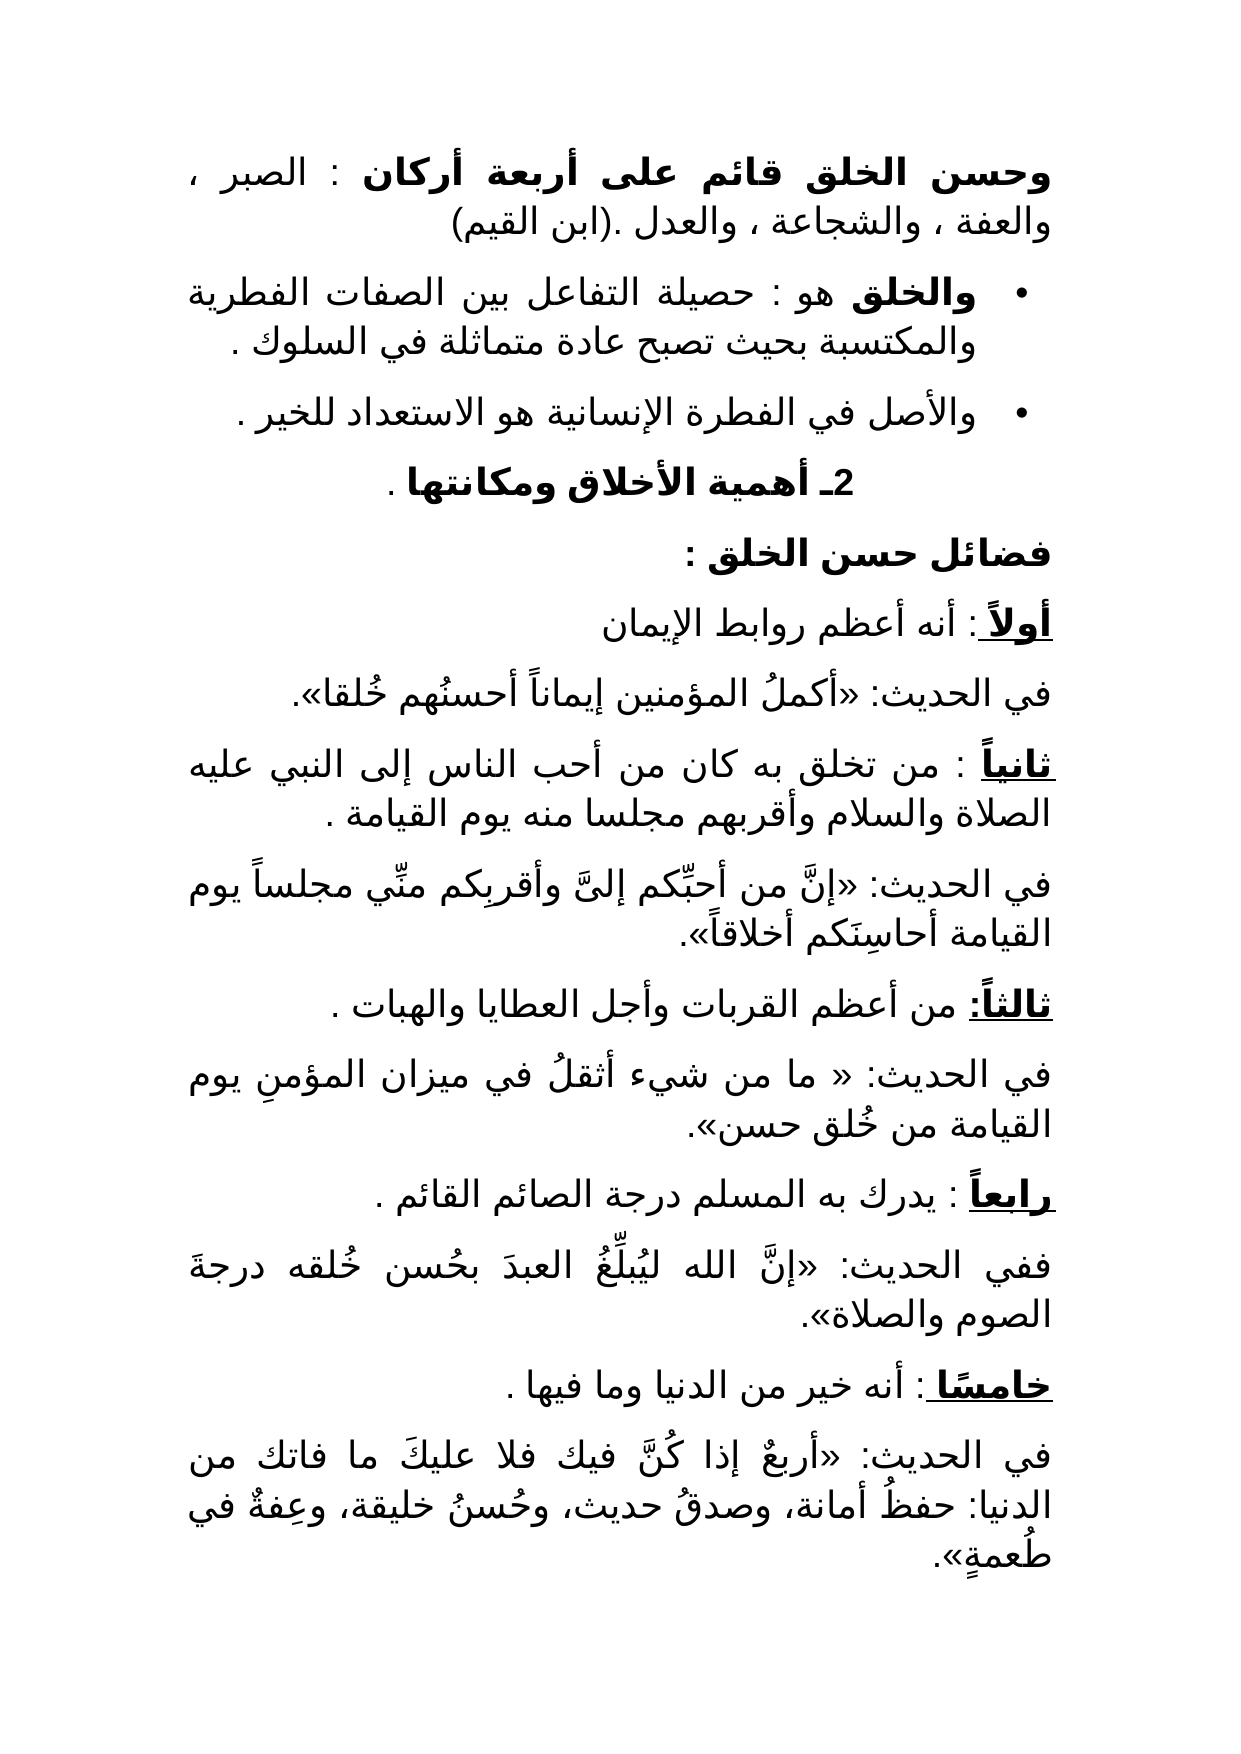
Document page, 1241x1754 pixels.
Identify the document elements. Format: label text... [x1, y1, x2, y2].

text ثالثاً: من أعظم القربات وأجل العطايا والهبات . [187, 982, 1053, 1025]
text وحسن الخلق قائم على أربعة أركان : الصبر ، والعفة ، والشجاعة ، والعدل .(ابن القيم) [187, 150, 1053, 243]
text خامسًا : أنه خير من الدنيا وما فيها . [187, 1363, 1053, 1406]
text ثانياً : من تخلق به كان من أحب الناس إلى النبي عليه الصلاة والسلام وأقربهم مجلسا منه يوم القيامة . [187, 742, 1053, 835]
text ففي الحديث: «إنَّ الله ليُبلِّغُ العبدَ بحُسن خُلقه درجةَ الصوم والصلاة». [187, 1243, 1053, 1336]
text في الحديث: «أربعٌ إذا كُنَّ فيك فلا عليكَ ما فاتك من الدنيا: حفظُ أمانة، وصدقُ حديث، وحُسنُ خليقة، وعِفةٌ في طُعمةٍ». [187, 1433, 1053, 1576]
text في الحديث: «أكملُ المؤمنين إيماناً أحسنُهم خُلقا». [187, 672, 1053, 715]
text في الحديث: «إنَّ من أحبِّكم إلىَّ وأقربِكم منِّي مجلساً يوم القيامة أحاسِنَكم أخلاقاً». [187, 862, 1053, 955]
text رابعاً : يدرك به المسلم درجة الصائم القائم . [187, 1172, 1053, 1216]
text أولاً : أنه أعظم روابط الإيمان [187, 601, 1053, 644]
list والأصل في الفطرة الإنسانية هو الاستعداد للخير . [187, 390, 1015, 433]
text في الحديث: « ما من شيء أثقلُ في ميزان المؤمنِ يوم القيامة من خُلق حسن». [187, 1052, 1053, 1145]
list والخلق هو : حصيلة التفاعل بين الصفات الفطرية والمكتسبة بحيث تصبح عادة متماثلة في السلوك . [187, 270, 1015, 363]
text فضائل حسن الخلق : [187, 531, 1053, 574]
text 2ـ أهمية الأخلاق ومكانتها . [187, 460, 1053, 503]
